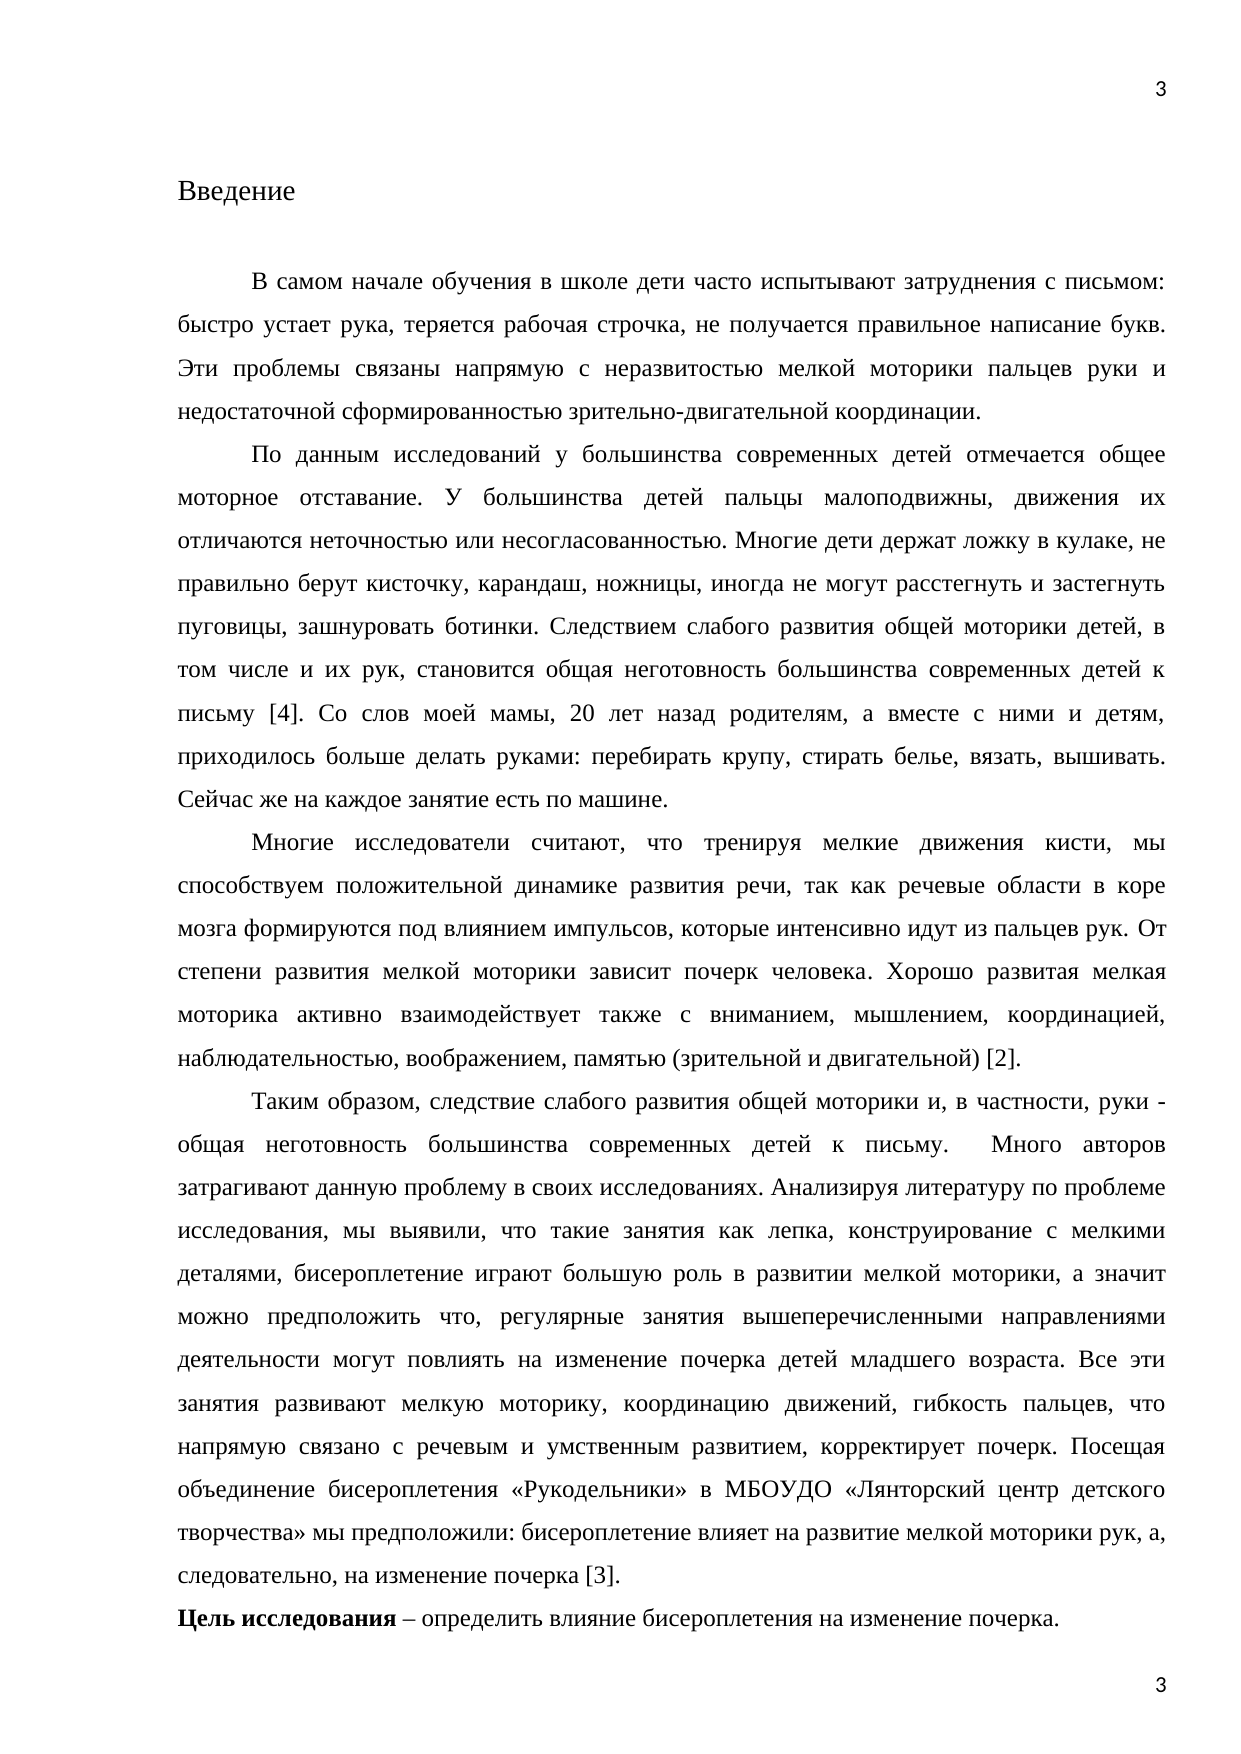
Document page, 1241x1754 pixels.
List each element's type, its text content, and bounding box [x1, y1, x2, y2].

text Введение [177, 173, 1167, 207]
text Таким образом, следствие слабого развития общей моторики и, в частности, руки - общая неготовность большинства современных детей к письму. Много авторов затрагивают данную проблему в своих исследованиях. Анализируя литературу по проблеме исследования, мы выявили, что такие занятия как лепка, конструирование с мелкими деталями, бисероплетение играют большую роль в развитии мелкой моторики, а значит можно предположить что, регулярные занятия вышеперечисленными направлениями деятельности могут повлиять на изменение почерка детей младшего возраста. Все эти занятия развивают мелкую моторику, координацию движений, гибкость пальцев, что напрямую связано с речевым и умственным развитием, корректирует почерк. Посещая объединение бисероплетения «Рукодельники» в МБОУДО «Лянторский центр детского творчества» мы предположили: бисероплетение влияет на развитие мелкой моторики рук, а, следовательно, на изменение почерка [3]. [177, 1086, 1167, 1589]
text Цель исследования – определить влияние бисероплетения на изменение почерка. [177, 1603, 1167, 1632]
text Многие исследователи считают, что тренируя мелкие движения кисти, мы способствуем положительной динамике развития речи, так как речевые области в коре мозга формируются под влиянием импульсов, которые интенсивно идут из пальцев рук. От степени развития мелкой моторики зависит почерк человека. Хорошо развитая мелкая моторика активно взаимодействует также с вниманием, мышлением, координацией, наблюдательностью, воображением, памятью (зрительной и двигательной) [2]. [177, 827, 1167, 1071]
text По данным исследований у большинства современных детей отмечается общее моторное отставание. У большинства детей пальцы малоподвижны, движения их отличаются неточностью или несогласованностью. Многие дети держат ложку в кулаке, не правильно берут кисточку, карандаш, ножницы, иногда не могут расстегнуть и застегнуть пуговицы, зашнуровать ботинки. Следствием слабого развития общей моторики детей, в том числе и их рук, становится общая неготовность большинства современных детей к письму [4]. Со слов моей мамы, 20 лет назад родителям, а вместе с ними и детям, приходилось больше делать руками: перебирать крупу, стирать белье, вязать, вышивать. Сейчас же на каждое занятие есть по машине. [177, 439, 1167, 813]
text В самом начале обучения в школе дети часто испытывают затруднения с письмом: быстро устает рука, теряется рабочая строчка, не получается правильное написание букв. Эти проблемы связаны напрямую с неразвитостью мелкой моторики пальцев руки и недостаточной сформированностью зрительно-двигательной координации. [177, 266, 1167, 424]
